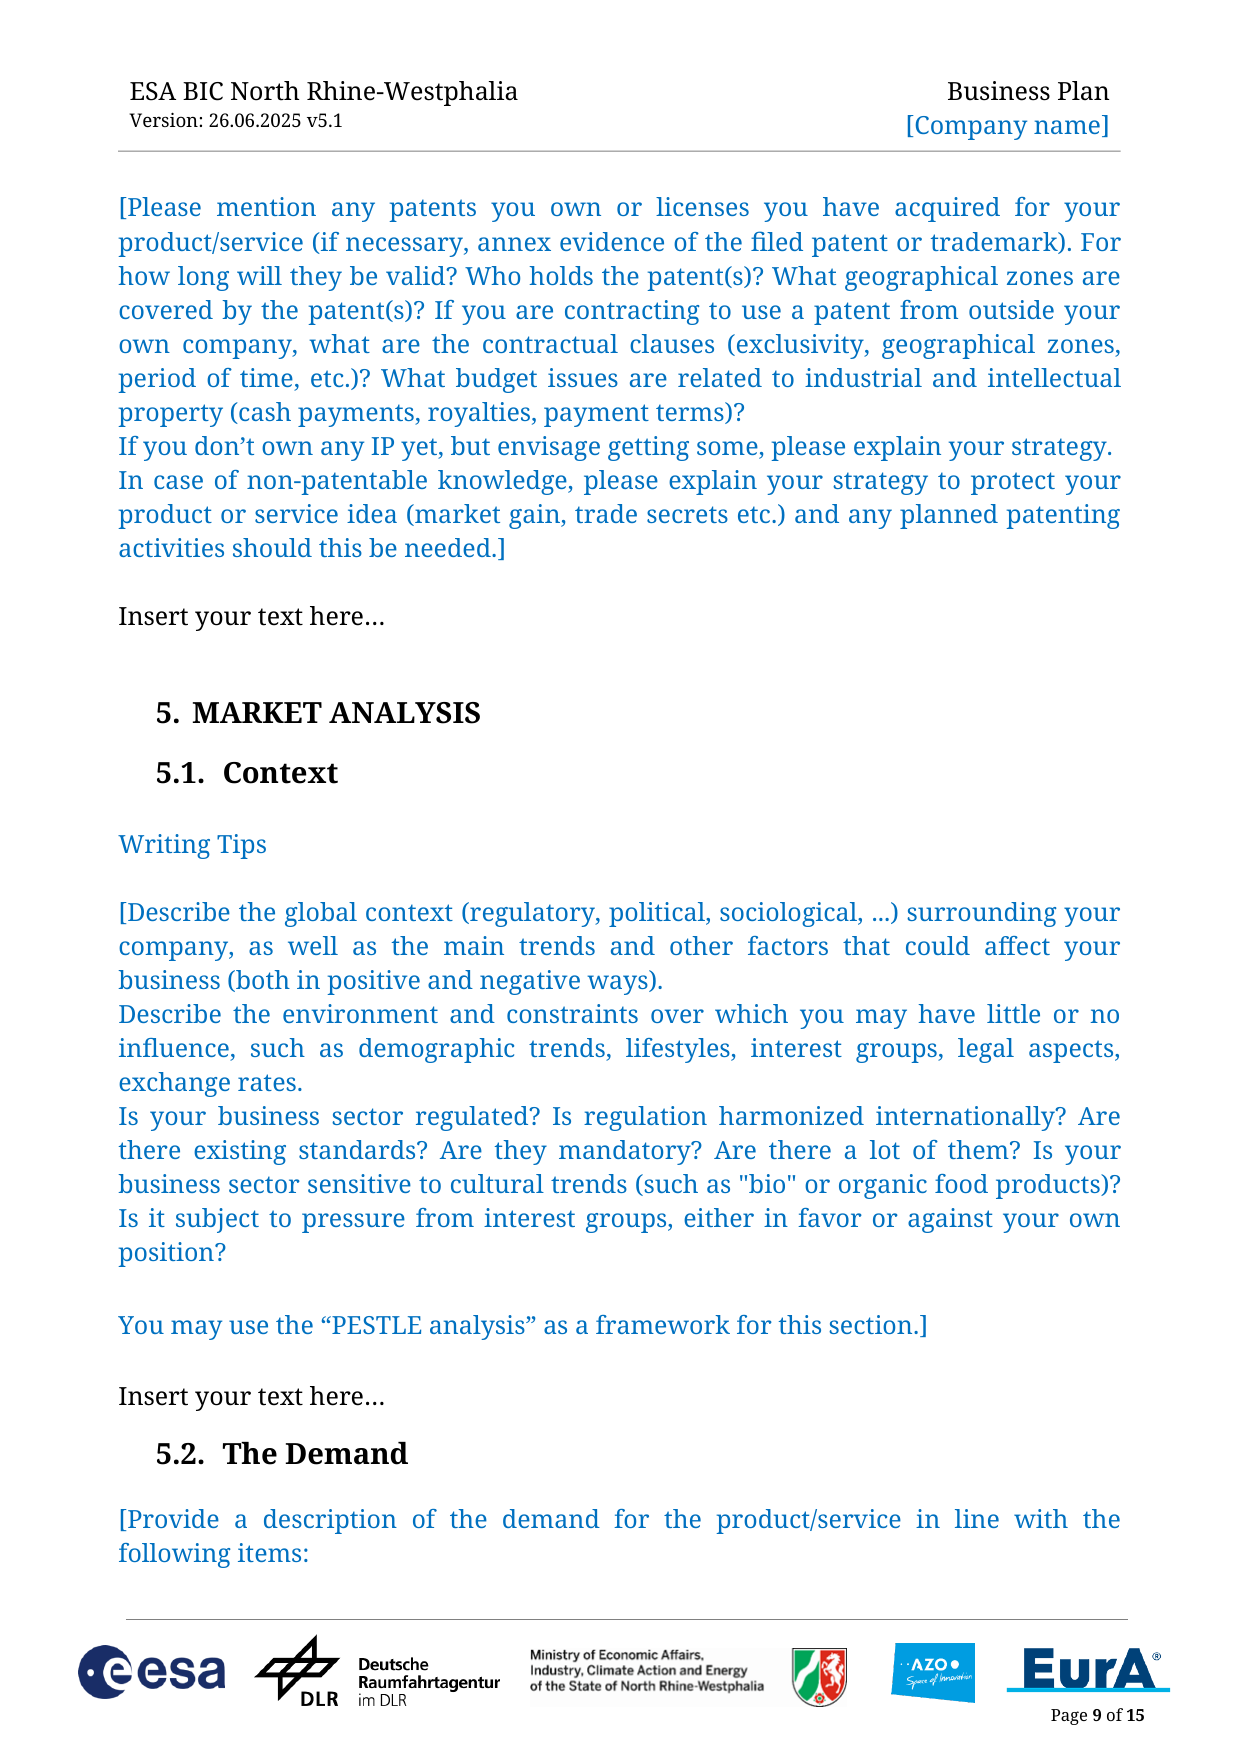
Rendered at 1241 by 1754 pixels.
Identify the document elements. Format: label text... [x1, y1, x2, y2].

text [Describe the global context (regulatory, political, sociological, ...) surrounding your company, as well as the main trends and other factors that could affect your business (both in positive and negative ways). [118, 894, 1122, 997]
list The Demand [156, 1433, 1122, 1473]
picture [1005, 1647, 1171, 1693]
picture [926, 1663, 933, 1670]
text Describe the environment and constraints over which you may have little or no influence, such as demographic trends, lifestyles, interest groups, legal aspects, exchange rates. [118, 997, 1122, 1099]
picture [891, 1643, 895, 1685]
picture [530, 1648, 847, 1707]
text You may use the “PESTLE analysis” as a framework for this section.] [118, 1307, 1122, 1341]
picture [952, 1661, 958, 1668]
text Is your business sector regulated? Is regulation harmonized internationally? Are there existing standards? Are they mandatory? Are there a lot of them? Is your business sector sensitive to cultural trends (such as "bio" or organic food products)? Is it subject to pressure from interest groups, either in favor or against your own position? [118, 1099, 1122, 1269]
list Context [156, 752, 1122, 792]
picture [891, 1695, 964, 1703]
text Insert your text here… [118, 599, 1122, 633]
text Writing Tips [118, 826, 1122, 860]
text In case of non-patentable knowledge, please explain your strategy to protect your product or service idea (market gain, trade secrets etc.) and any planned patenting activities should this be needed.] [118, 463, 1122, 565]
picture [914, 1659, 921, 1668]
text [Please mention any patents you own or licenses you have acquired for your product/service (if necessary, annex evidence of the filed patent or trademark). For how long will they be valid? Who holds the patent(s)? What geographical zones are covered by the patent(s)? If you are contracting to use a patent from outside your own company, what are the contractual clauses (exclusivity, geographical zones, period of time, etc.)? What budget issues are related to industrial and intellectual property (cash payments, royalties, payment terms)? [118, 190, 1122, 428]
picture [254, 1634, 500, 1706]
picture [936, 1660, 946, 1670]
text If you don’t own any IP yet, but envisage getting some, please explain your strategy. [118, 428, 1122, 463]
text Insert your text here… [118, 1378, 1122, 1412]
list Market Analysis [156, 692, 1122, 732]
text [Provide a description of the demand for the product/service in line with the following items: [118, 1501, 1122, 1569]
picture [78, 1645, 225, 1699]
